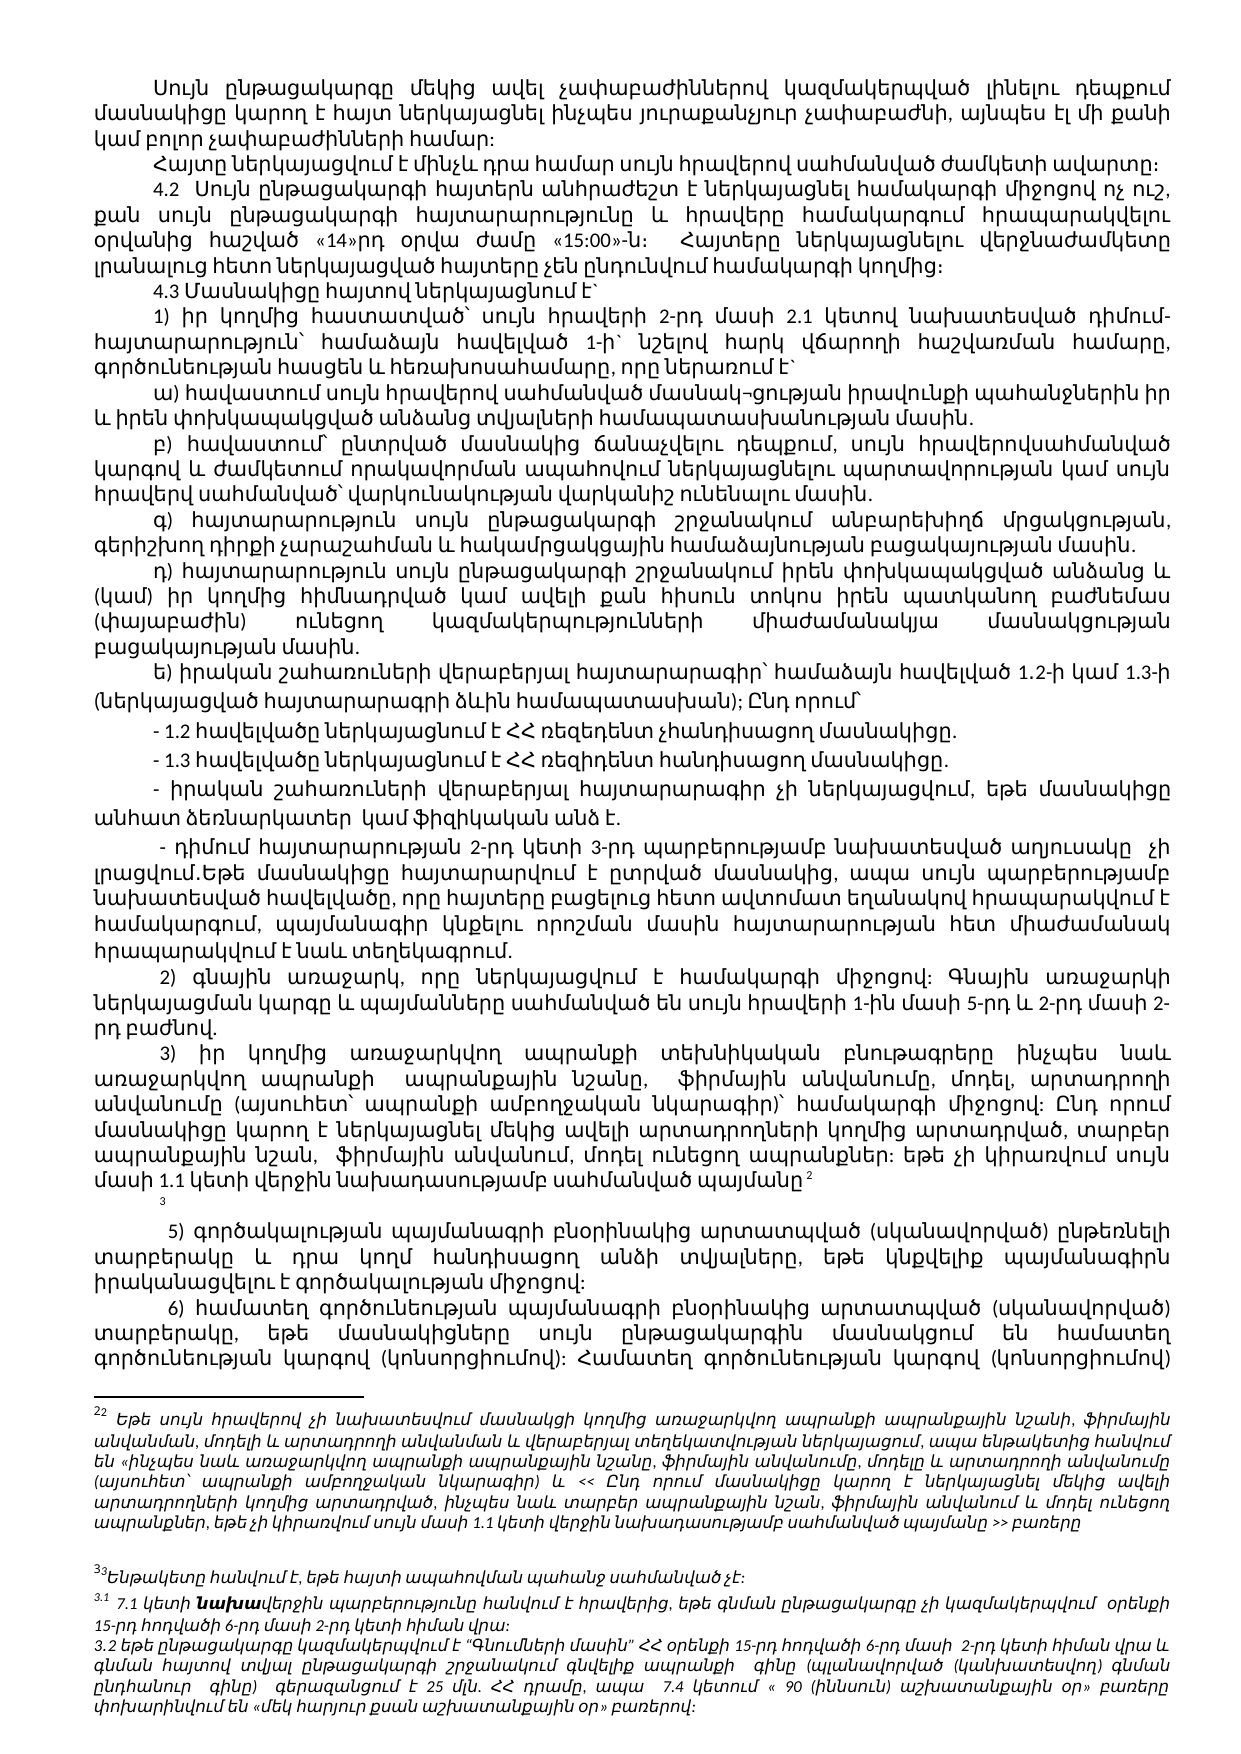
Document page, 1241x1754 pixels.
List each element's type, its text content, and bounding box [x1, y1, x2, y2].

text ա) հավաստում սույն հրավերով սահմանված մասնակ¬ցության իրավունքի պահանջներին իր և իրեն փոխկապակցված անձանց տվյալների համապատասխանության մասին. [94, 380, 1171, 431]
text գ) հայտարարություն սույն ընթացակարգի շրջանակում անբարեխիղճ մրցակցության, գերիշխող դիրքի չարաշահման և հակամրցակցային համաձայնության բացակայության մասին. [94, 507, 1171, 558]
text 2) գնային առաջարկ, որը ներկայացվում է համակարգի միջոցով: Գնային առաջարկի ներկայացման կարգը և պայմանները սահմանված են սույն հրավերի 1-ին մասի 5-րդ և 2-րդ մասի 2-րդ բաժնով. [94, 964, 1171, 1041]
text Սույն ընթացակարգը մեկից ավել չափաբաժիններով կազմակերպված լինելու դեպքում մասնակիցը կարող է հայտ ներկայացնել ինչպես յուրաքանչյուր չափաբաժնի, այնպես էլ մի քանի կամ բոլոր չափաբաժինների համար: [94, 75, 1171, 151]
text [94, 1295, 1171, 1371]
text բ) հավաստում՝ ընտրված մասնակից ճանաչվելու դեպքում, սույն հրավերովսահմանված կարգով և ժամկետում որակավորման ապահովում ներկայացնելու պարտավորության կամ սույն հրավերվ սահմանված՝ վարկունակության վարկանիշ ունենալու մասին. [94, 431, 1171, 507]
text 4.3 Մասնակիցը հայտով ներկայացնում է` [94, 278, 1171, 304]
text դ) հայտարարություն սույն ընթացակարգի շրջանակում իրեն փոխկապակցված անձանց և (կամ) իր կողմից հիմնադրված կամ ավելի քան հիսուն տոկոս իրեն պատկանող բաժնեմաս (փայաբաժին) ունեցող կազմակերպությունների միաժամանակյա մասնակցության բացակայության մասին. [94, 558, 1171, 659]
text 5) գործակալության պայմանագրի բնօրինակից արտատպված (սկանավորված) ընթեռնելի տարբերակը և դրա կողմ հանդիսացող անձի տվյալները, եթե կնքվելիք պայմանագիրն իրականացվելու է գործակալության միջոցով: [94, 1218, 1171, 1295]
text 3 [94, 1193, 1171, 1218]
text 1) իր կողմից հաստատված՝ սույն հրավերի 2-րդ մասի 2.1 կետով նախատեսված դիմում-հայտարարություն՝ համաձայն հավելված 1-ի` նշելով հարկ վճարողի հաշվառման համարը, գործունեության հասցեն և հեռախոսահամարը, որը ներառում է` [94, 304, 1171, 380]
text - 1.3 հավելվածը ներկայացնում է ՀՀ ռեզիդենտ հանդիսացող մասնակիցը. [94, 747, 1171, 772]
text - 1.2 հավելվածը ներկայացնում է ՀՀ ռեզեդենտ չհանդիսացող մասնակիցը. [94, 718, 1171, 743]
text 3) իր կողմից առաջարկվող ապրանքի տեխնիկական բնութագրերը ինչպես նաև առաջարկվող ապրանքի ապրանքային նշանը, ֆիրմային անվանումը, մոդել, արտադրողի անվանումը (այսուհետ՝ ապրանքի ամբողջական նկարագիր)՝ համակարգի միջոցով: Ընդ որում մասնակիցը կարող է ներկայացնել մեկից ավելի արտադրողների կողմից արտադրված, տարբեր ապրանքային նշան, ֆիրմային անվանում, մոդել ունեցող ապրանքներ: եթե չի կիրառվում սույն մասի 1.1 կետի վերջին նախադասությամբ սահմանված պայմանը 2 [94, 1041, 1171, 1193]
text Հայտը ներկայացվում է մինչև դրա համար սույն հրավերով սահմանված ժամկետի ավարտը։ [94, 151, 1171, 177]
text ե) իրական շահառուների վերաբերյալ հայտարարագիր՝ համաձայն հավելված 1․2-ի կամ 1.3-ի (ներկայացված հայտարարագրի ձևին համապատասխան); Ընդ որում՝ [94, 659, 1171, 714]
text 4.2 Սույն ընթացակարգի հայտերն անհրաժեշտ է ներկայացնել համակարգի միջոցով ոչ ուշ, քան սույն ընթացակարգի հայտարարությունը և հրավերը համակարգում հրապարակվելու օրվանից հաշված «14»րդ օրվա ժամը «15:00»-ն։ Հայտերը ներկայացնելու վերջնաժամկետը լրանալուց հետո ներկայացված հայտերը չեն ընդունվում համակարգի կողմից։ [94, 177, 1171, 278]
text - դիմում հայտարարության 2-րդ կետի 3-րդ պարբերությամբ նախատեսված աղյուսակը չի լրացվում․Եթե մասնակիցը հայտարարվում է ըտրված մասնակից, ապա սույն պարբերությամբ նախատեսված հավելվածը, որը հայտերը բացելուց հետո ավտոմատ եղանակով հրապարակվում է համակարգում, պայմանագիր կնքելու որոշման մասին հայտարարության հետ միաժամանակ հրապարակվում է նաև տեղեկագրում. [94, 834, 1171, 964]
text - իրական շահառուների վերաբերյալ հայտարարագիր չի ներկայացվում, եթե մասնակիցը անհատ ձեռնարկատեր կամ ֆիզիկական անձ է. [94, 776, 1171, 831]
